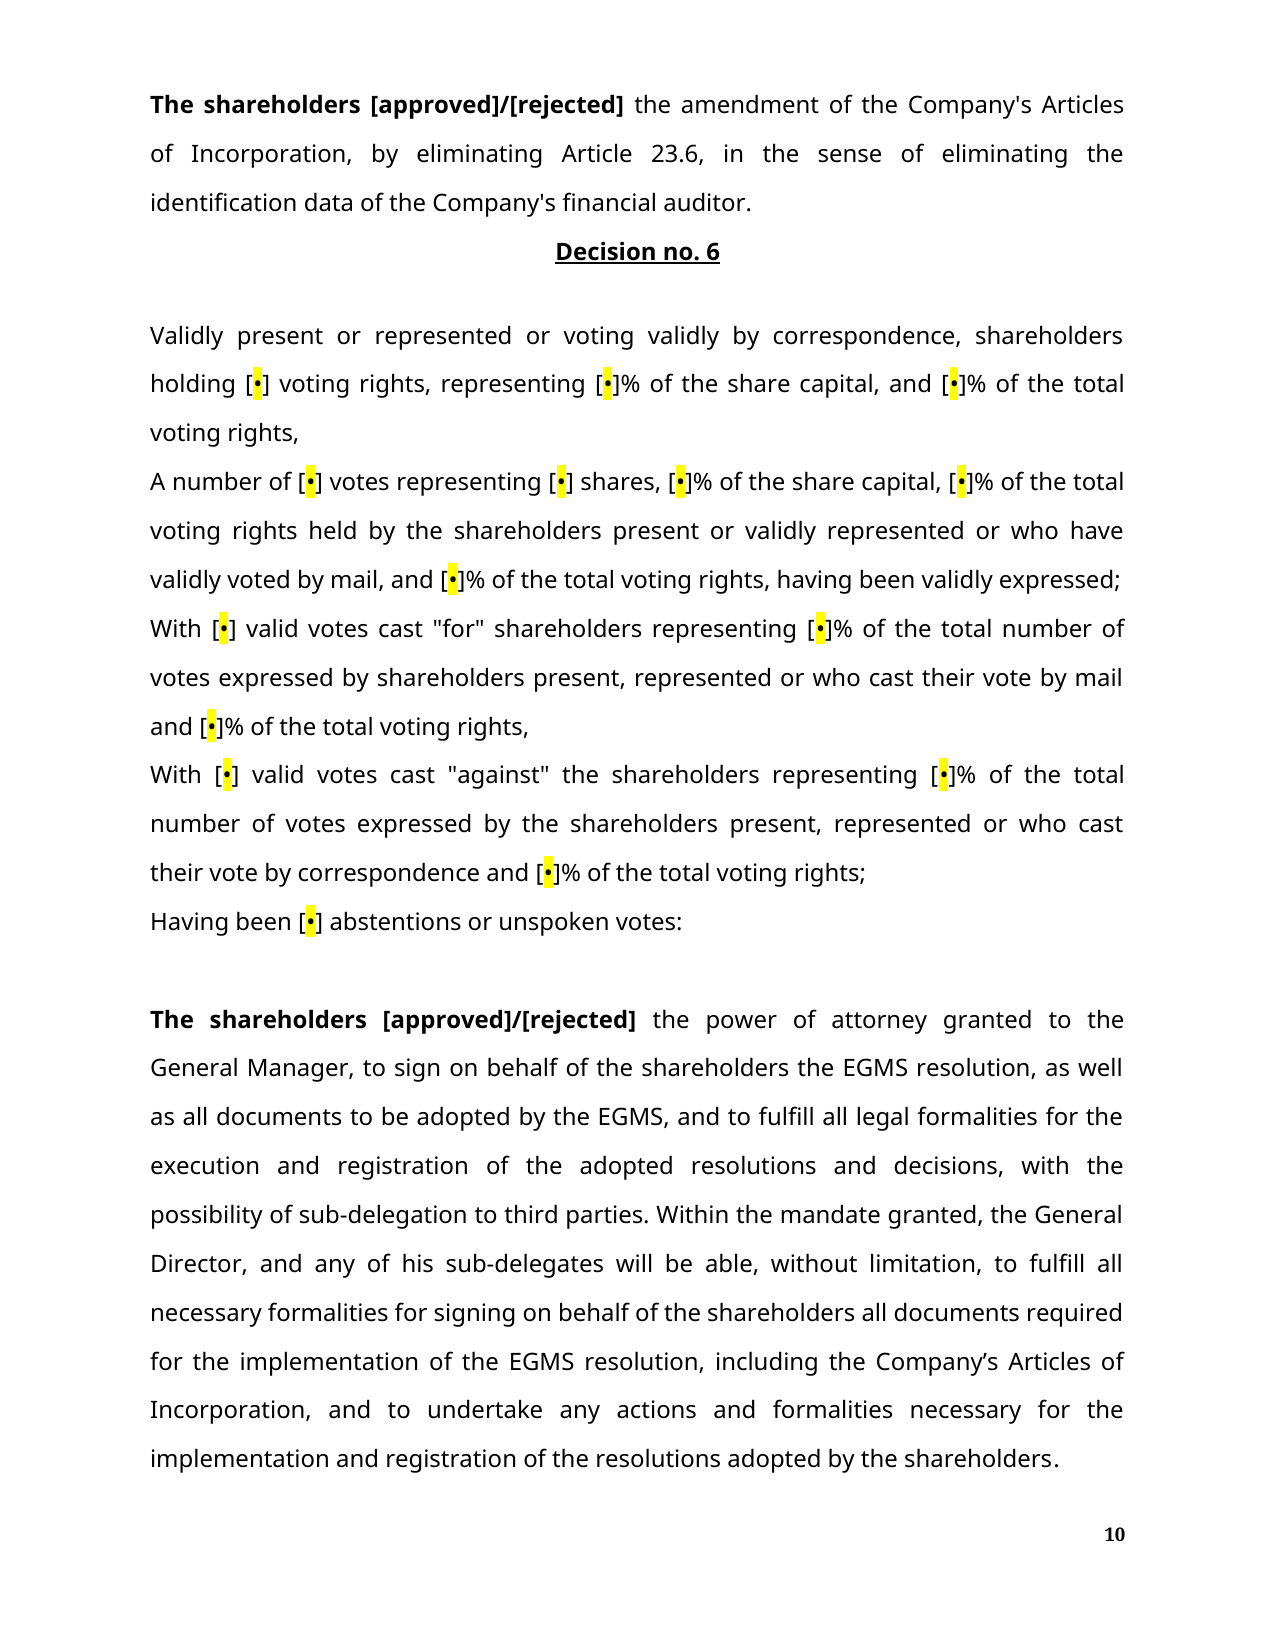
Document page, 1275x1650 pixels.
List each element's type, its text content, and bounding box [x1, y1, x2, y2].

list The shareholders [approved]/[rejected] the amendment of the Company's Articles of Incorporation, by eliminating Article 23.6, in the sense of eliminating the identification data of the Company's financial auditor. [150, 88, 1125, 218]
text With [•] valid votes cast "for" shareholders representing [•]% of the total number of votes expressed by shareholders present, represented or who cast their vote by mail and [•]% of the total voting rights, [150, 612, 1125, 742]
text Having been [•] abstentions or unspoken votes: [315, 905, 1125, 937]
list The shareholders [approved]/[rejected] the power of attorney granted to the General Manager, to sign on behalf of the shareholders the EGMS resolution, as well as all documents to be adopted by the EGMS, and to fulfill all legal formalities for the execution and registration of the adopted resolutions and decisions, with the possibility of sub-delegation to third parties. Within the mandate granted, the General Director, and any of his sub-delegates will be able, without limitation, to fulfill all necessary formalities for signing on behalf of the shareholders all documents required for the implementation of the EGMS resolution, including the Company’s Articles of Incorporation, and to undertake any actions and formalities necessary for the implementation and registration of the resolutions adopted by the shareholders. [150, 1002, 1125, 1475]
text Having been [•] abstentions or unspoken votes: [150, 905, 306, 937]
text Decision no. 6 [150, 234, 1125, 267]
text A number of [•] votes representing [•] shares, [•]% of the share capital, [•]% of the total voting rights held by the shareholders present or validly represented or who have validly voted by mail, and [•]% of the total voting rights, having been validly expressed; [150, 465, 1125, 595]
text Validly present or represented or voting validly by correspondence, shareholders holding [•] voting rights, representing [•]% of the share capital, and [•]% of the total voting rights, [150, 318, 1125, 449]
text With [•] valid votes cast "against" the shareholders representing [•]% of the total number of votes expressed by the shareholders present, represented or who cast their vote by correspondence and [•]% of the total voting rights; [150, 758, 1125, 888]
